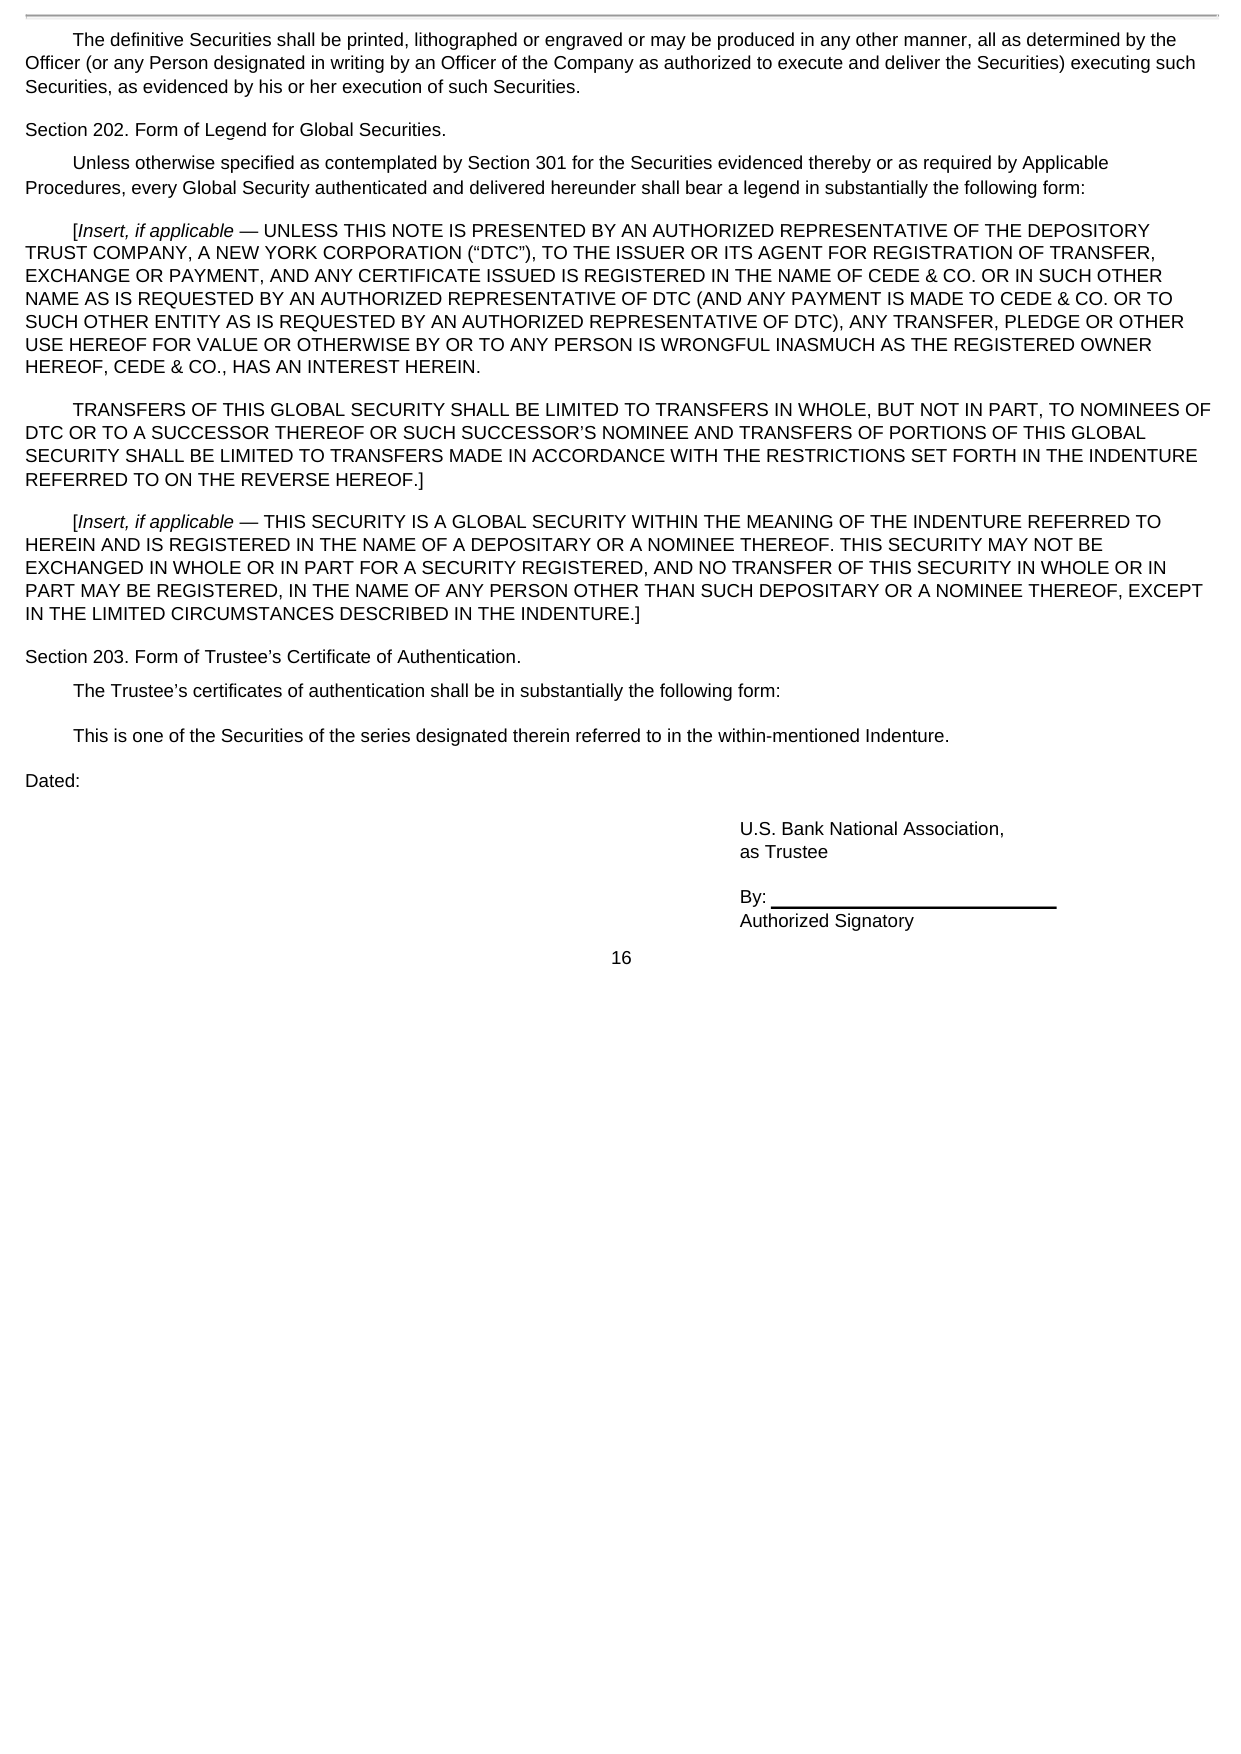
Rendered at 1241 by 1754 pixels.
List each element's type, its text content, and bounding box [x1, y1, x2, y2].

text Authorized Signatory [739, 910, 1215, 932]
text 16 [25, 947, 1217, 968]
text Section 203. Form of Trustee’s Certificate of Authentication. [25, 646, 1215, 667]
text [Insert, if applicable — THIS SECURITY IS A GLOBAL SECURITY WITHIN THE MEANING OF THE INDENTURE REFERRED TO HEREIN AND IS REGISTERED IN THE NAME OF A DEPOSITARY OR A NOMINEE THEREOF. THIS SECURITY MAY NOT BE EXCHANGED IN WHOLE OR IN PART FOR A SECURITY REGISTERED, AND NO TRANSFER OF THIS SECURITY IN WHOLE OR IN PART MAY BE REGISTERED, IN THE NAME OF ANY PERSON OTHER THAN SUCH DEPOSITARY OR A NOMINEE THEREOF, EXCEPT IN THE LIMITED CIRCUMSTANCES DESCRIBED IN THE INDENTURE.] [25, 511, 1211, 625]
text [Insert, if applicable — UNLESS THIS NOTE IS PRESENTED BY AN AUTHORIZED REPRESENTATIVE OF THE DEPOSITORY TRUST COMPANY, A NEW YORK CORPORATION (“DTC”), TO THE ISSUER OR ITS AGENT FOR REGISTRATION OF TRANSFER, EXCHANGE OR PAYMENT, AND ANY CERTIFICATE ISSUED IS REGISTERED IN THE NAME OF CEDE & CO. OR IN SUCH OTHER NAME AS IS REQUESTED BY AN AUTHORIZED REPRESENTATIVE OF DTC (AND ANY PAYMENT IS MADE TO CEDE & CO. OR TO SUCH OTHER ENTITY AS IS REQUESTED BY AN AUTHORIZED REPRESENTATIVE OF DTC), ANY TRANSFER, PLEDGE OR OTHER USE HEREOF FOR VALUE OR OTHERWISE BY OR TO ANY PERSON IS WRONGFUL INASMUCH AS THE REGISTERED OWNER HEREOF, CEDE & CO., HAS AN INTEREST HEREIN. [25, 219, 1207, 378]
text The definitive Securities shall be printed, lithographed or engraved or may be produced in any other manner, all as determined by the Officer (or any Person designated in writing by an Officer of the Company as authorized to execute and deliver the Securities) executing such Securities, as evidenced by his or her execution of such Securities. [25, 28, 1207, 97]
text This is one of the Securities of the series designated therein referred to in the within-mentioned Indenture. [73, 724, 1215, 746]
text By: [739, 886, 1215, 908]
text Unless otherwise specified as contemplated by Section 301 for the Securities evidenced thereby or as required by Applicable Procedures, every Global Security authenticated and delivered hereunder shall bear a legend in substantially the following form: [25, 152, 1205, 198]
text as Trustee [739, 841, 1215, 863]
text U.S. Bank National Association, [739, 817, 1215, 839]
picture [23, 14, 1220, 21]
text The Trustee’s certificates of authentication shall be in substantially the following form: [73, 679, 1215, 701]
text Dated: [25, 769, 1215, 791]
text Section 202. Form of Legend for Global Securities. [25, 118, 1215, 140]
text TRANSFERS OF THIS GLOBAL SECURITY SHALL BE LIMITED TO TRANSFERS IN WHOLE, BUT NOT IN PART, TO NOMINEES OF DTC OR TO A SUCCESSOR THEREOF OR SUCH SUCCESSOR’S NOMINEE AND TRANSFERS OF PORTIONS OF THIS GLOBAL SECURITY SHALL BE LIMITED TO TRANSFERS MADE IN ACCORDANCE WITH THE RESTRICTIONS SET FORTH IN THE INDENTURE REFERRED TO ON THE REVERSE HEREOF.] [25, 399, 1215, 490]
